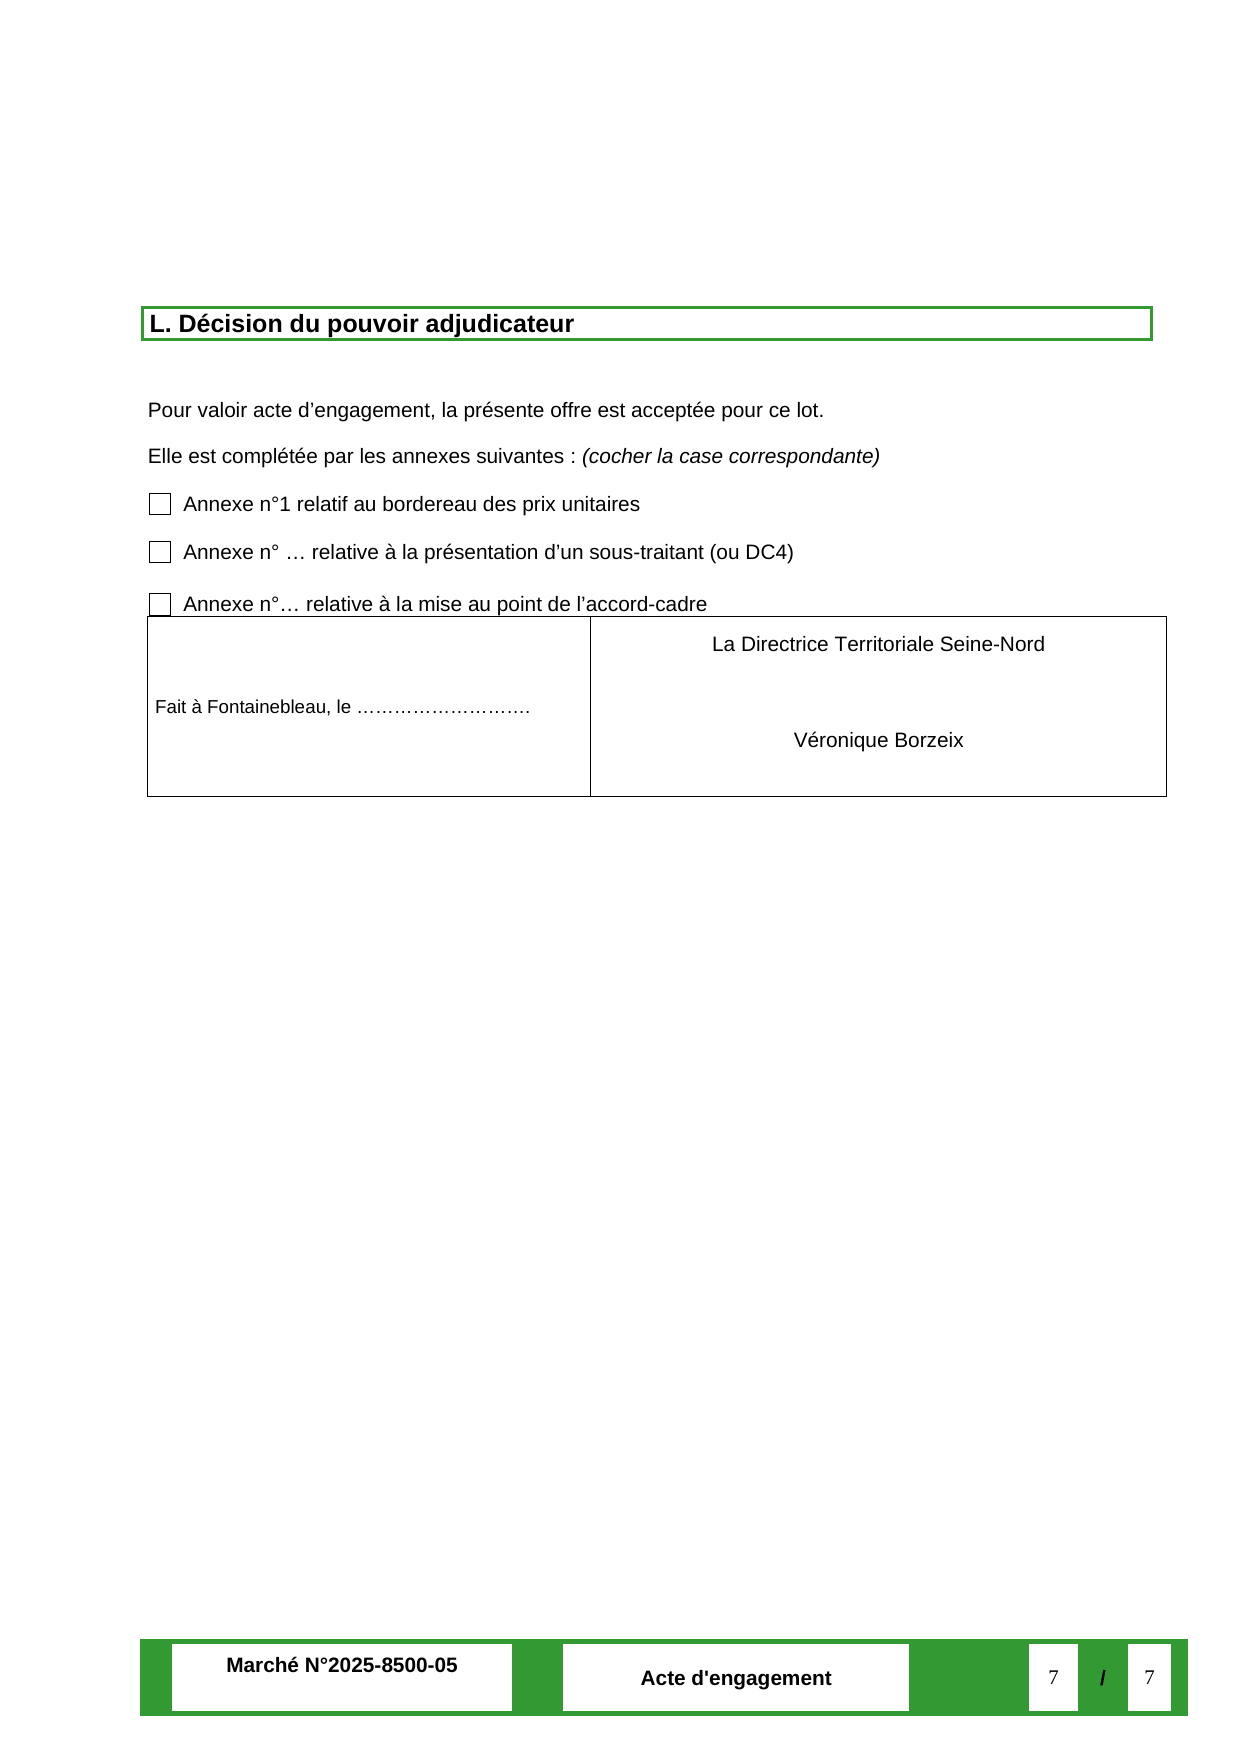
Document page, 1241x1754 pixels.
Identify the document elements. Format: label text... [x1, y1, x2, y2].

text Annexe n°1 relatif au bordereau des prix unitaires [148, 492, 1196, 516]
text Elle est complétée par les annexes suivantes : (cocher la case correspondante) [148, 444, 1196, 468]
table_header Fait à Fontainebleau, le ………………………. [148, 617, 590, 796]
table_header L. Décision du pouvoir adjudicateur [144, 309, 1150, 338]
text Pour valoir acte d’engagement, la présente offre est acceptée pour ce lot. [148, 398, 1196, 422]
table_header La Directrice Territoriale Seine-Nord Véronique Borzeix [591, 617, 1166, 796]
text Annexe n° … relative à la présentation d’un sous-traitant (ou DC4) [148, 539, 1196, 563]
text Annexe n°… relative à la mise au point de l’accord-cadre [148, 592, 1196, 616]
